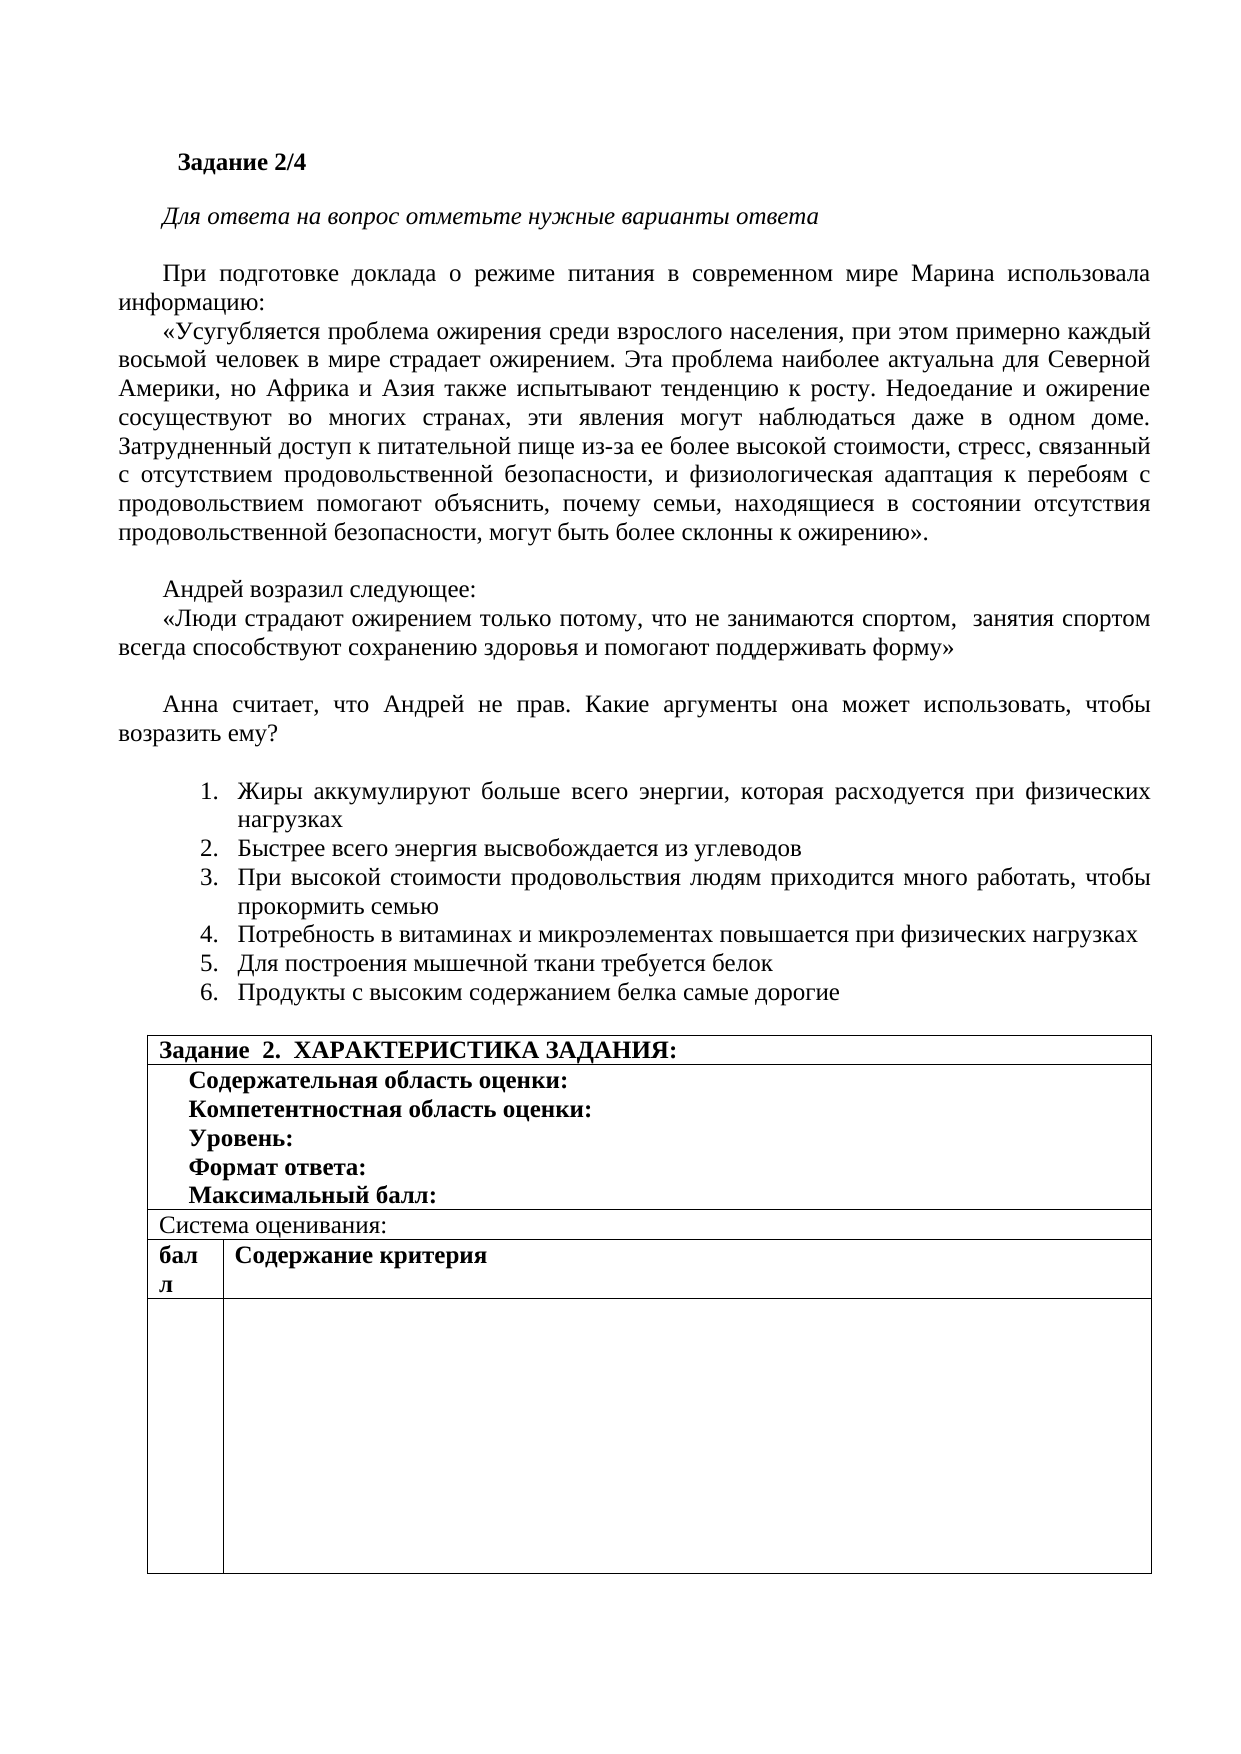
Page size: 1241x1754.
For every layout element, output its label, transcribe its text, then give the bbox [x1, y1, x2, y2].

text «Усугубляется проблема ожирения среди взрослого населения, при этом примерно каждый восьмой человек в мире страдает ожирением. Эта проблема наиболее актуальна для Северной Америки, но Африка и Азия также испытывают тенденцию к росту. Недоедание и ожирение сосуществуют во многих странах, эти явления могут наблюдаться даже в одном доме. Затрудненный доступ к питательной пище из-за ее более высокой стоимости, стресс, связанный с отсутствием продовольственной безопасности, и физиологическая адаптация к перебоям с продовольствием помогают объяснить, почему семьи, находящиеся в состоянии отсутствия продовольственной безопасности, могут быть более склонны к ожирению». [118, 316, 1152, 546]
list Продукты с высоким содержанием белка самые дорогие [200, 977, 1152, 1006]
list Быстрее всего энергия высвобождается из углеводов [200, 833, 1152, 862]
table_header Задание 2. ХАРАКТЕРИСТИКА ЗАДАНИЯ: [148, 1036, 1151, 1064]
text «Люди страдают ожирением только потому, что не занимаются спортом, занятия спортом всегда способствуют сохранению здоровья и помогают поддерживать форму» [118, 603, 1152, 661]
text Андрей возразил следующее: [118, 574, 1152, 603]
list Потребность в витаминах и микроэлементах повышается при физических нагрузках [200, 919, 1152, 948]
table_cell Система оценивания: [148, 1210, 1151, 1239]
text Анна считает, что Андрей не прав. Какие аргументы она может использовать, чтобы возразить ему? [118, 689, 1152, 747]
table_cell балл [148, 1240, 223, 1297]
table_cell [148, 1299, 223, 1573]
text При подготовке доклада о режиме питания в современном мире Марина использовала информацию: [118, 258, 1152, 316]
list Жиры аккумулируют больше всего энергии, которая расходуется при физических нагрузках [200, 776, 1152, 833]
text Для ответа на вопрос отметьте нужные варианты ответа [118, 201, 1152, 229]
list Для построения мышечной ткани требуется белок [200, 948, 1152, 977]
text Задание 2/4 [177, 147, 1152, 176]
table_cell [224, 1299, 1151, 1573]
list При высокой стоимости продовольствия людям приходится много работать, чтобы прокормить семью [200, 862, 1152, 919]
table_cell Содержательная область оценки: Компетентностная область оценки: Уровень: Формат ответа: Максимальный балл: [148, 1065, 1151, 1209]
table_cell Содержание критерия [224, 1240, 1151, 1297]
